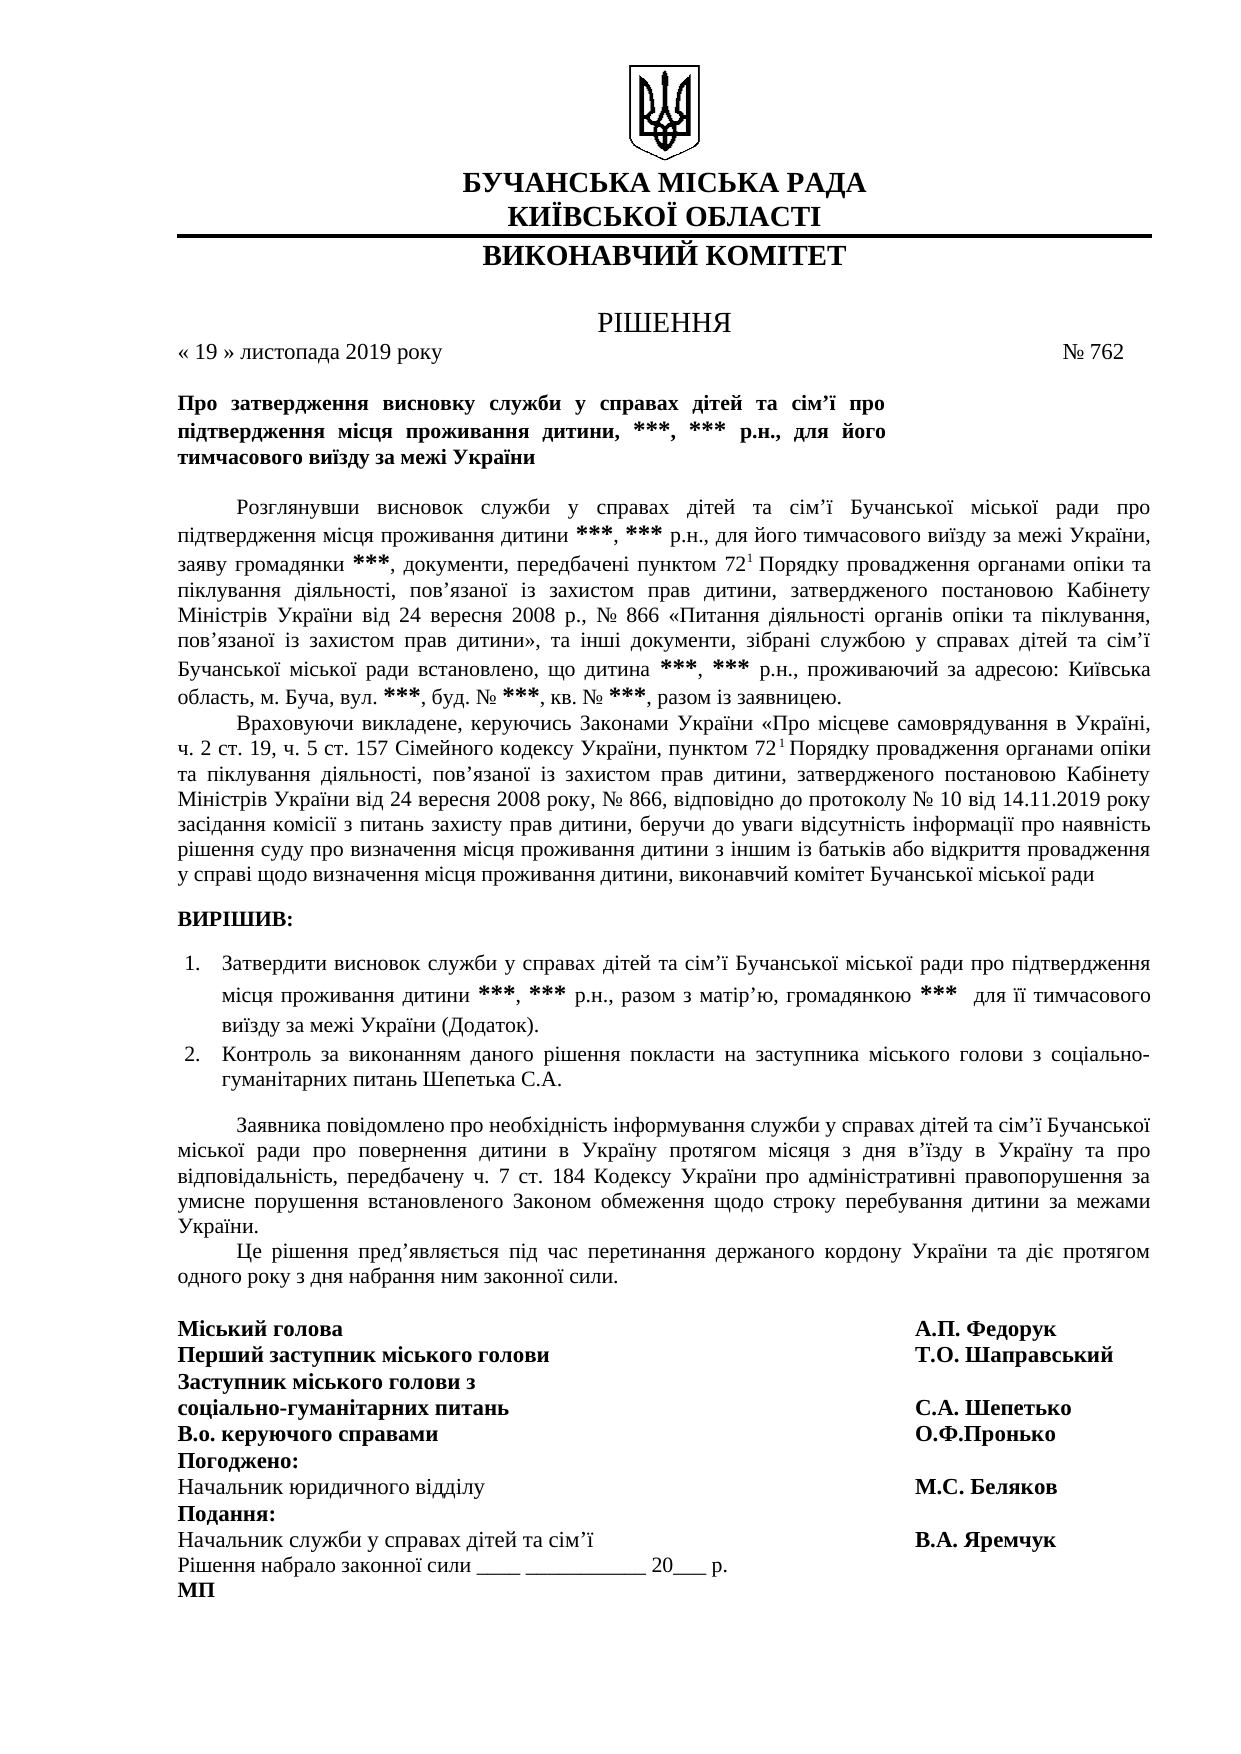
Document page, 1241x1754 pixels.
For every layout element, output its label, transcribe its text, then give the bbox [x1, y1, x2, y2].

text Начальник юридичного відділу М.С. Беляков [177, 1473, 1152, 1499]
text Погоджено: [177, 1447, 1152, 1473]
text ВИКОНАВЧИЙ КОМІТЕТ [177, 238, 1152, 271]
text Це рішення пред’являється під час перетинання держаного кордону України та діє протягом одного року з дня набрання ним законної сили. [177, 1238, 1152, 1289]
text В.о. керуючого справами О.Ф.Пронько [177, 1421, 1152, 1447]
list Затвердити висновок служби у справах дітей та сім’ї Бучанської міської ради про підтвердження місця проживання дитини ***, *** р.н., разом з матір’ю, громадянкою *** для її тимчасового виїзду за межі України (Додаток). [184, 950, 1152, 1037]
text МП [177, 1577, 1152, 1603]
text Заступник міського голови з [177, 1368, 1152, 1394]
list Контроль за виконанням даного рішення покласти на заступника міського голови з соціально-гуманітарних питань Шепетька С.А. [184, 1041, 1152, 1091]
text Начальник служби у справах дітей та сім’ї В.А. Яремчук [177, 1526, 1152, 1552]
text « 19 » листопада 2019 року № 762 [177, 338, 1152, 365]
text Заявника повідомлено про необхідність інформування служби у справах дітей та сім’ї Бучанської міської ради про повернення дитини в Україну протягом місяця з дня в’їзду в Україну та про відповідальність, передбачену ч. 7 ст. 184 Кодексу України про адміністративні правопорушення за умисне порушення встановленого Законом обмеження щодо строку перебування дитини за межами України. [177, 1112, 1152, 1238]
text ВИРІШИВ: [177, 906, 1152, 931]
text БУЧАНСЬКА МІСЬКА РАДА [177, 165, 1152, 199]
text Перший заступник міського голови Т.О. Шаправський [177, 1341, 1152, 1368]
text Про затвердження висновку служби у справах дітей та сім’ї про підтвердження місця проживання дитини, ***, *** р.н., для його тимчасового виїзду за межі України [177, 390, 886, 469]
text соціально-гуманітарних питань С.А. Шепетько [177, 1394, 1152, 1421]
text Міський голова А.П. Федорук [177, 1315, 1152, 1341]
text Розглянувши висновок служби у справах дітей та сім’ї Бучанської міської ради про підтвердження місця проживання дитини ***, *** р.н., для його тимчасового виїзду за межі України, заяву громадянки ***, документи, передбачені пунктом 721 Порядку провадження органами опіки та піклування діяльності, пов’язаної із захистом прав дитини, затвердженого постановою Кабінету Міністрів України від 24 вересня 2008 р., № 866 «Питання діяльності органів опіки та піклування, пов’язаної із захистом прав дитини», та інші документи, зібрані службою у справах дітей та сім’ї Бучанської міської ради встановлено, що дитина ***, *** р.н., проживаючий за адресою: Київська область, м. Буча, вул. ***, буд. № ***, кв. № ***, разом із заявницею. [177, 494, 1152, 710]
text РІШЕННЯ [177, 305, 1152, 338]
text Подання: [177, 1499, 1152, 1526]
text Враховуючи викладене, керуючись Законами України «Про місцеве самоврядування в Україні, ч. 2 ст. 19, ч. 5 ст. 157 Сімейного кодексу України, пунктом 721 Порядку провадження органами опіки та піклування діяльності, пов’язаної із захистом прав дитини, затвердженого постановою Кабінету Міністрів України від 24 вересня 2008 року, № 866, відповідно до протоколу № 10 від 14.11.2019 року засідання комісії з питань захисту прав дитини, беручи до уваги відсутність інформації про наявність рішення суду про визначення місця проживання дитини з іншим із батьків або відкриття провадження у справі щодо визначення місця проживання дитини, виконавчий комітет Бучанської міської ради [177, 710, 1152, 887]
text Рішення набрало законної сили ____ ___________ 20___ р. [177, 1552, 1152, 1577]
text КИЇВСЬКОЇ ОБЛАСТІ [177, 199, 1152, 234]
